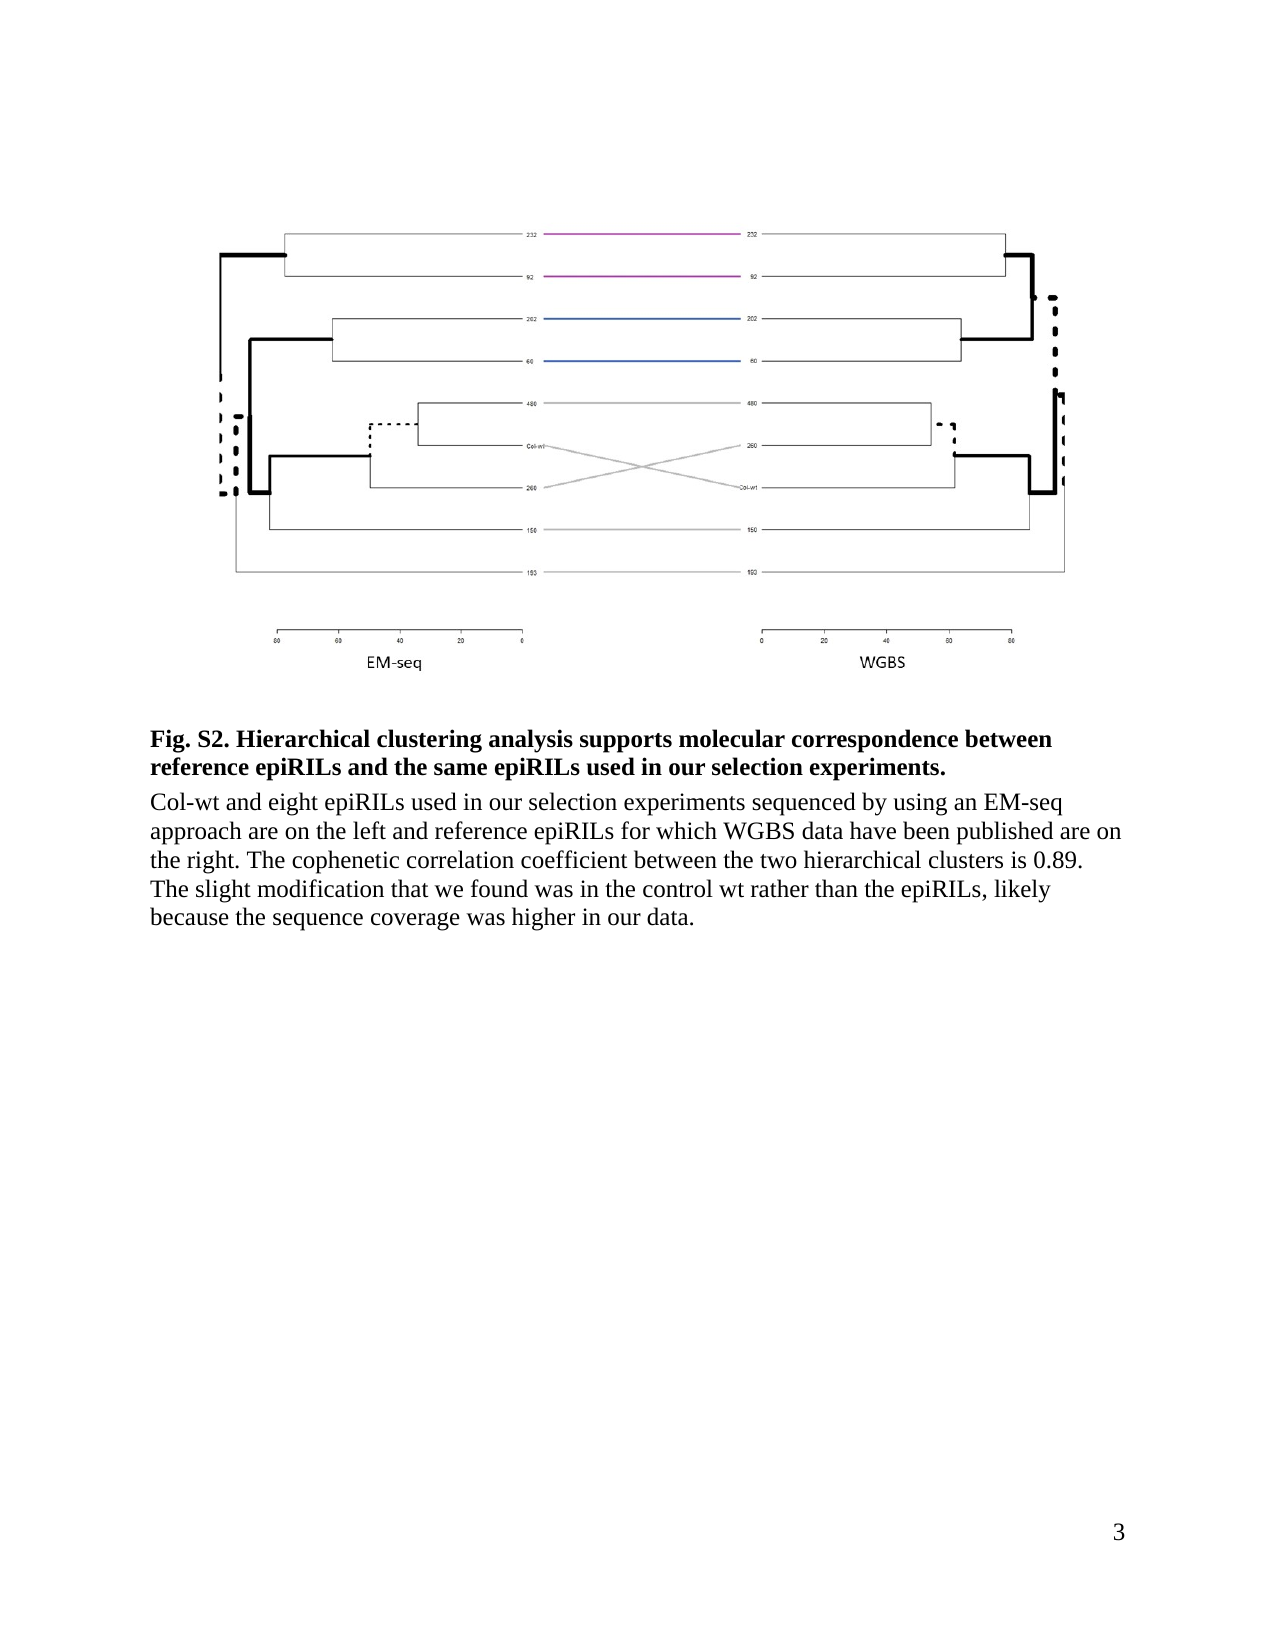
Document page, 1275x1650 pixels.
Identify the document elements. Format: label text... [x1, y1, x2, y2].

text Col-wt and eight epiRILs used in our selection experiments sequenced by using an EM-seq approach are on the left and reference epiRILs for which WGBS data have been published are on the right. The cophenetic correlation coefficient between the two hierarchical clusters is 0.89. The slight modification that we found was in the control wt rather than the epiRILs, likely because the sequence coverage was higher in our data. [150, 787, 1125, 931]
subtitle Fig. S2. Hierarchical clustering analysis supports molecular correspondence between reference epiRILs and the same epiRILs used in our selection experiments. [150, 724, 1125, 781]
picture [150, 150, 1125, 699]
